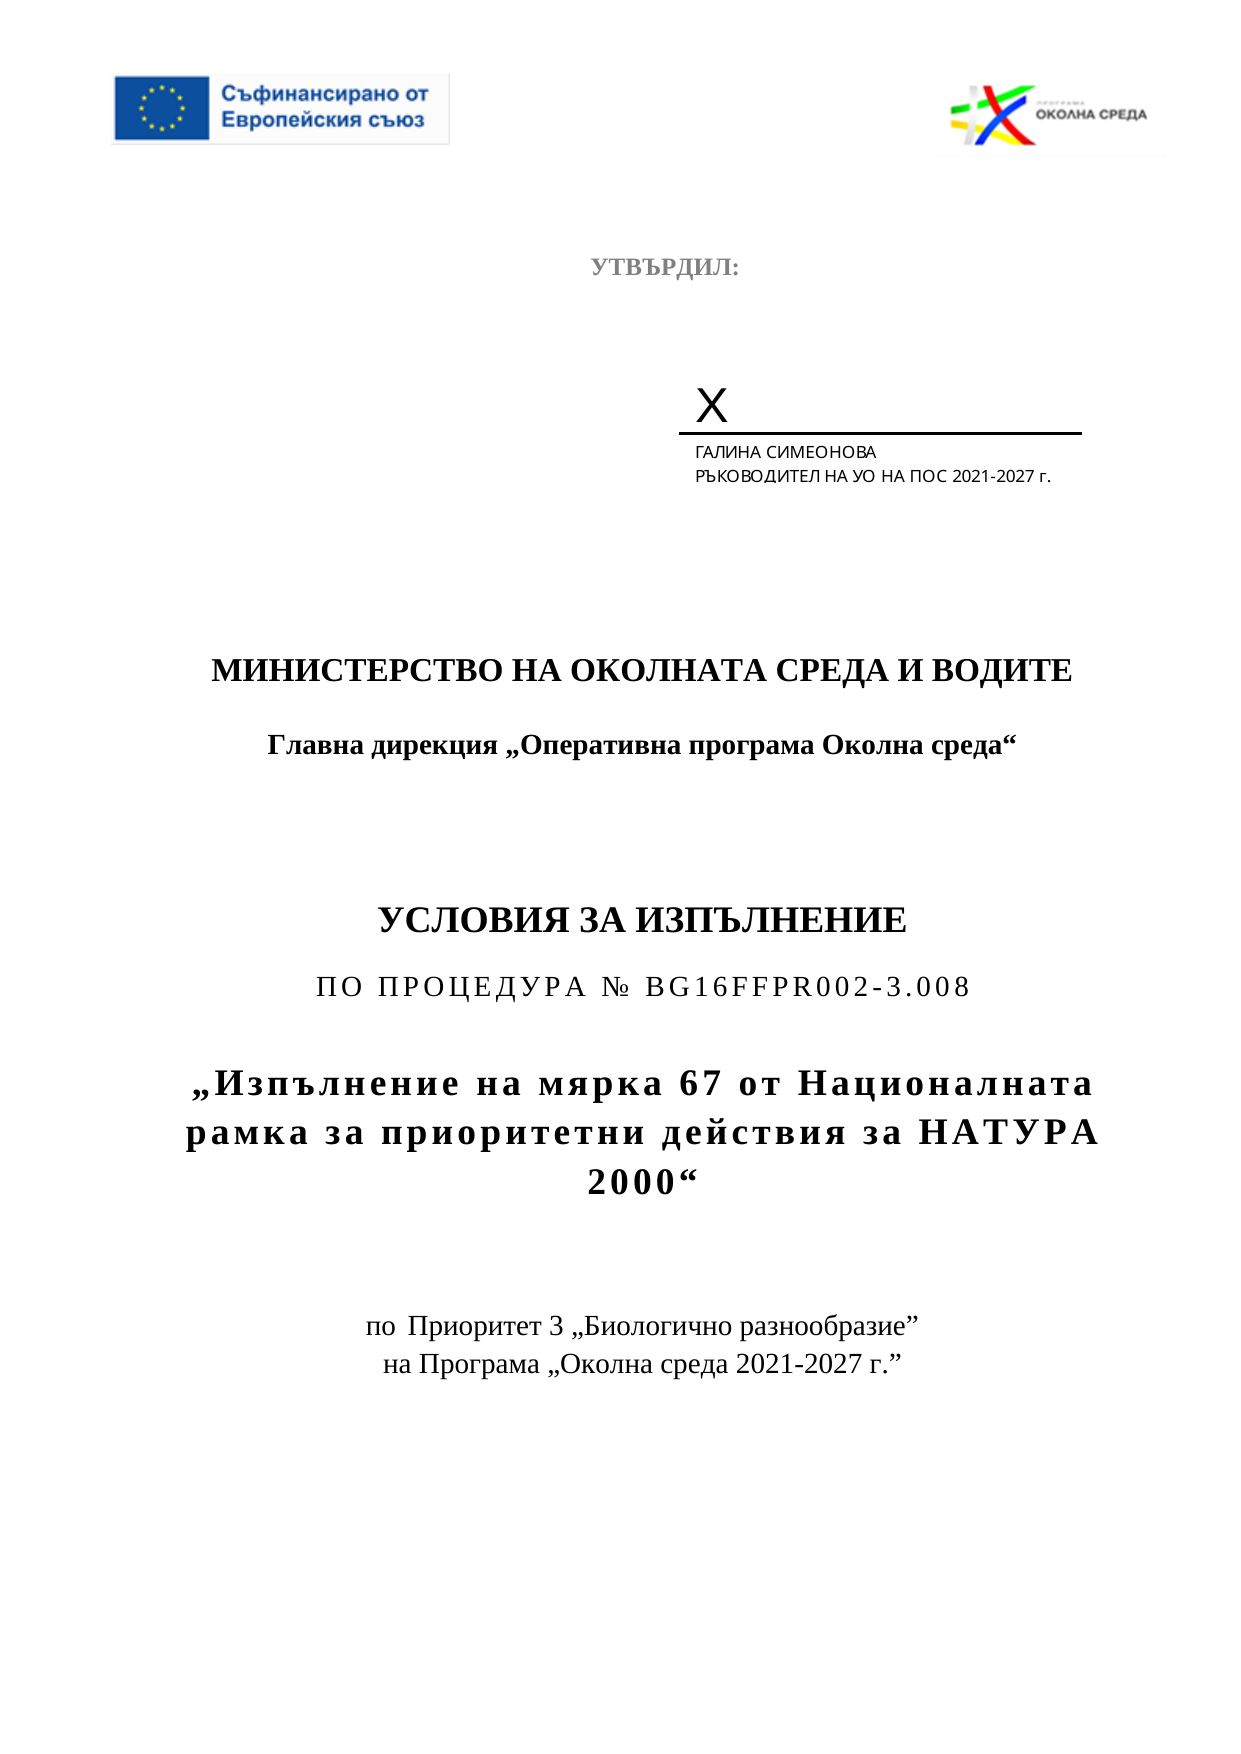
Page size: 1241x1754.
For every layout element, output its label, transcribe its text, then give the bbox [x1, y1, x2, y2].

text по Приоритет 3 „Биологично разнообразие” [148, 1308, 1137, 1342]
picture [933, 73, 1167, 158]
text Главна дирекция „Оперативна програма Околна среда“ [148, 727, 1137, 760]
text на Програма „Околна среда 2021-2027 г.” [148, 1347, 1137, 1380]
text ПО процедура № BG16FFPR002-3.008 [148, 969, 1137, 1003]
text УСЛОВИЯ ЗА ИЗПЪЛНЕНИЕ [148, 897, 1137, 941]
picture [111, 73, 451, 146]
text УТВЪРДИЛ: [516, 252, 1137, 281]
text МИНИСТЕРСТВО НА ОКОЛНАТА СРЕДА И ВОДИТЕ [148, 650, 1137, 688]
text „Изпълнение на мярка 67 от Националната рамка за приоритетни действия за НАТУРА 2000“ [148, 1060, 1137, 1202]
